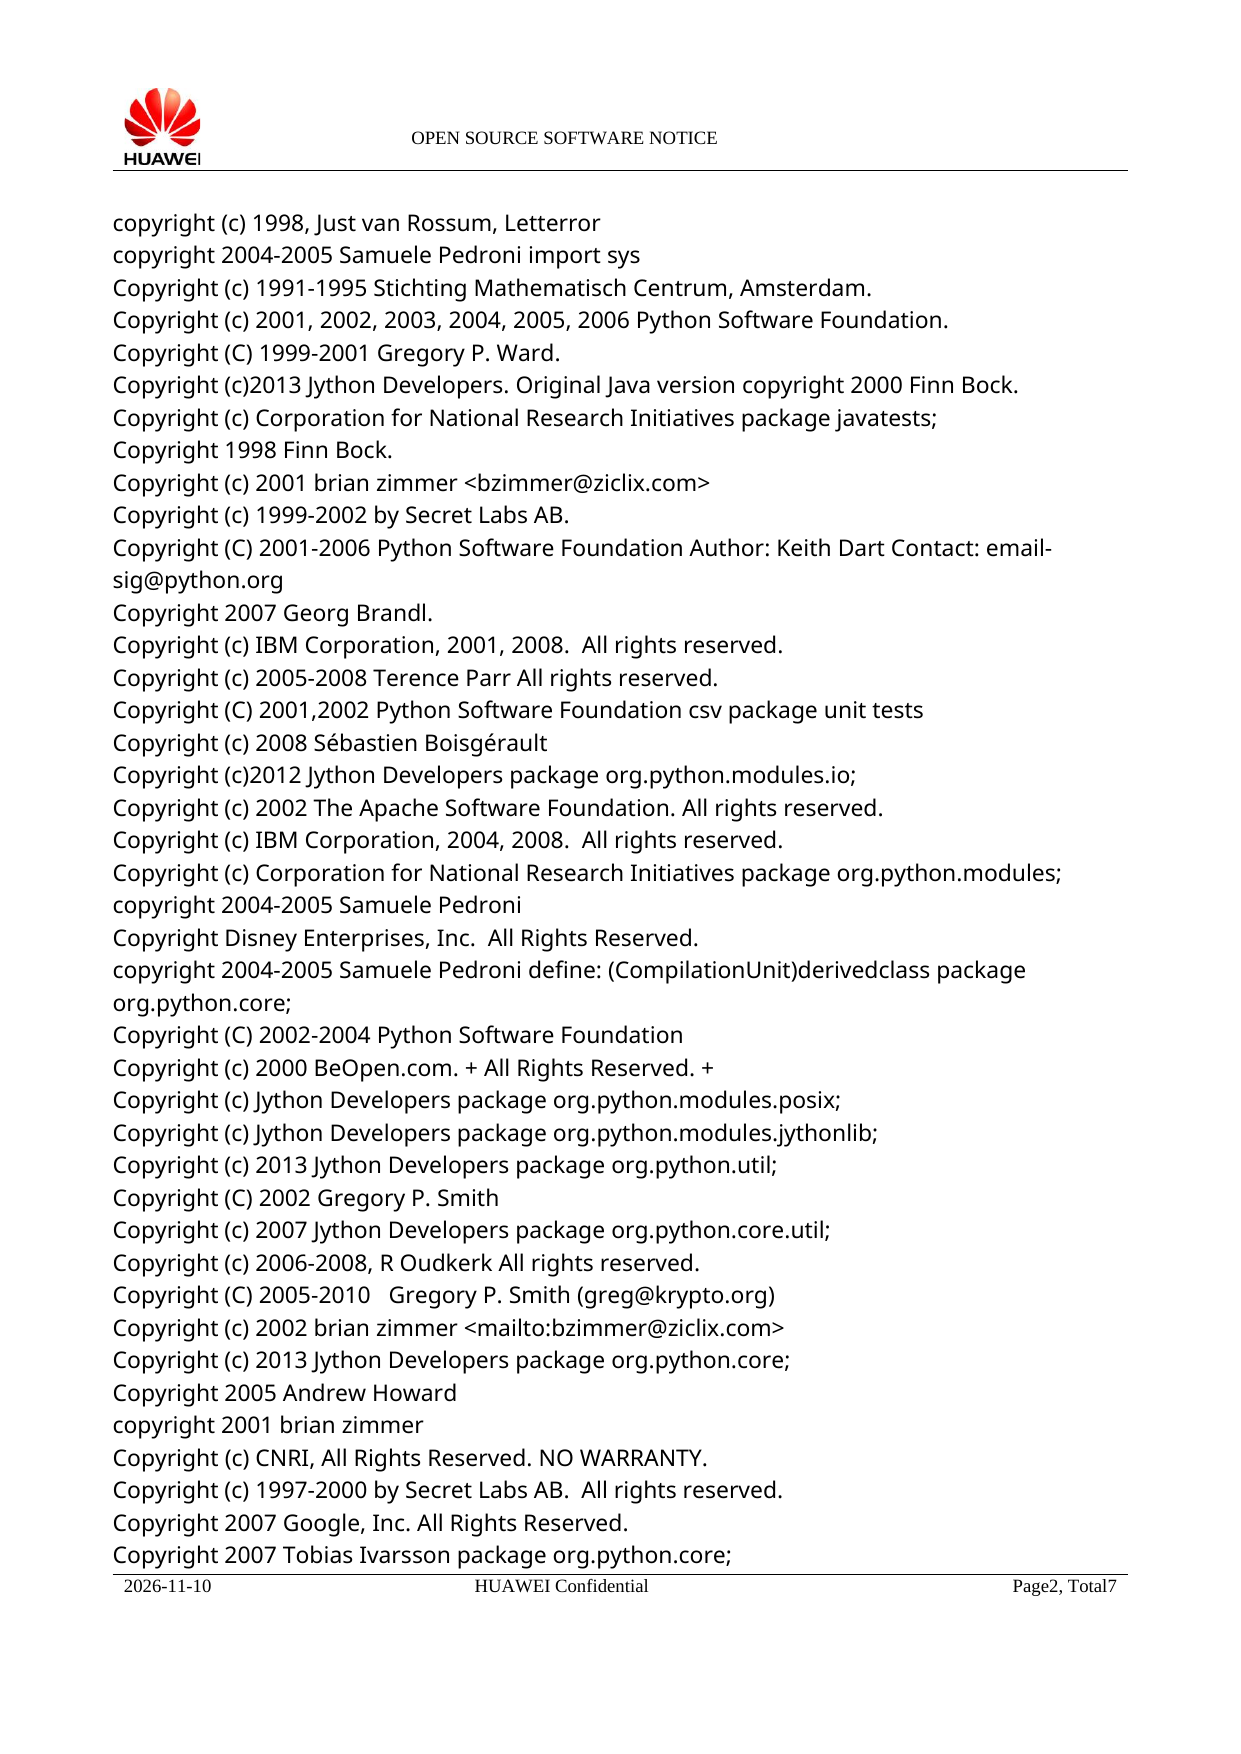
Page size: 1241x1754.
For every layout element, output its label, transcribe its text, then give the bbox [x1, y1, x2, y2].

picture [124, 88, 201, 165]
